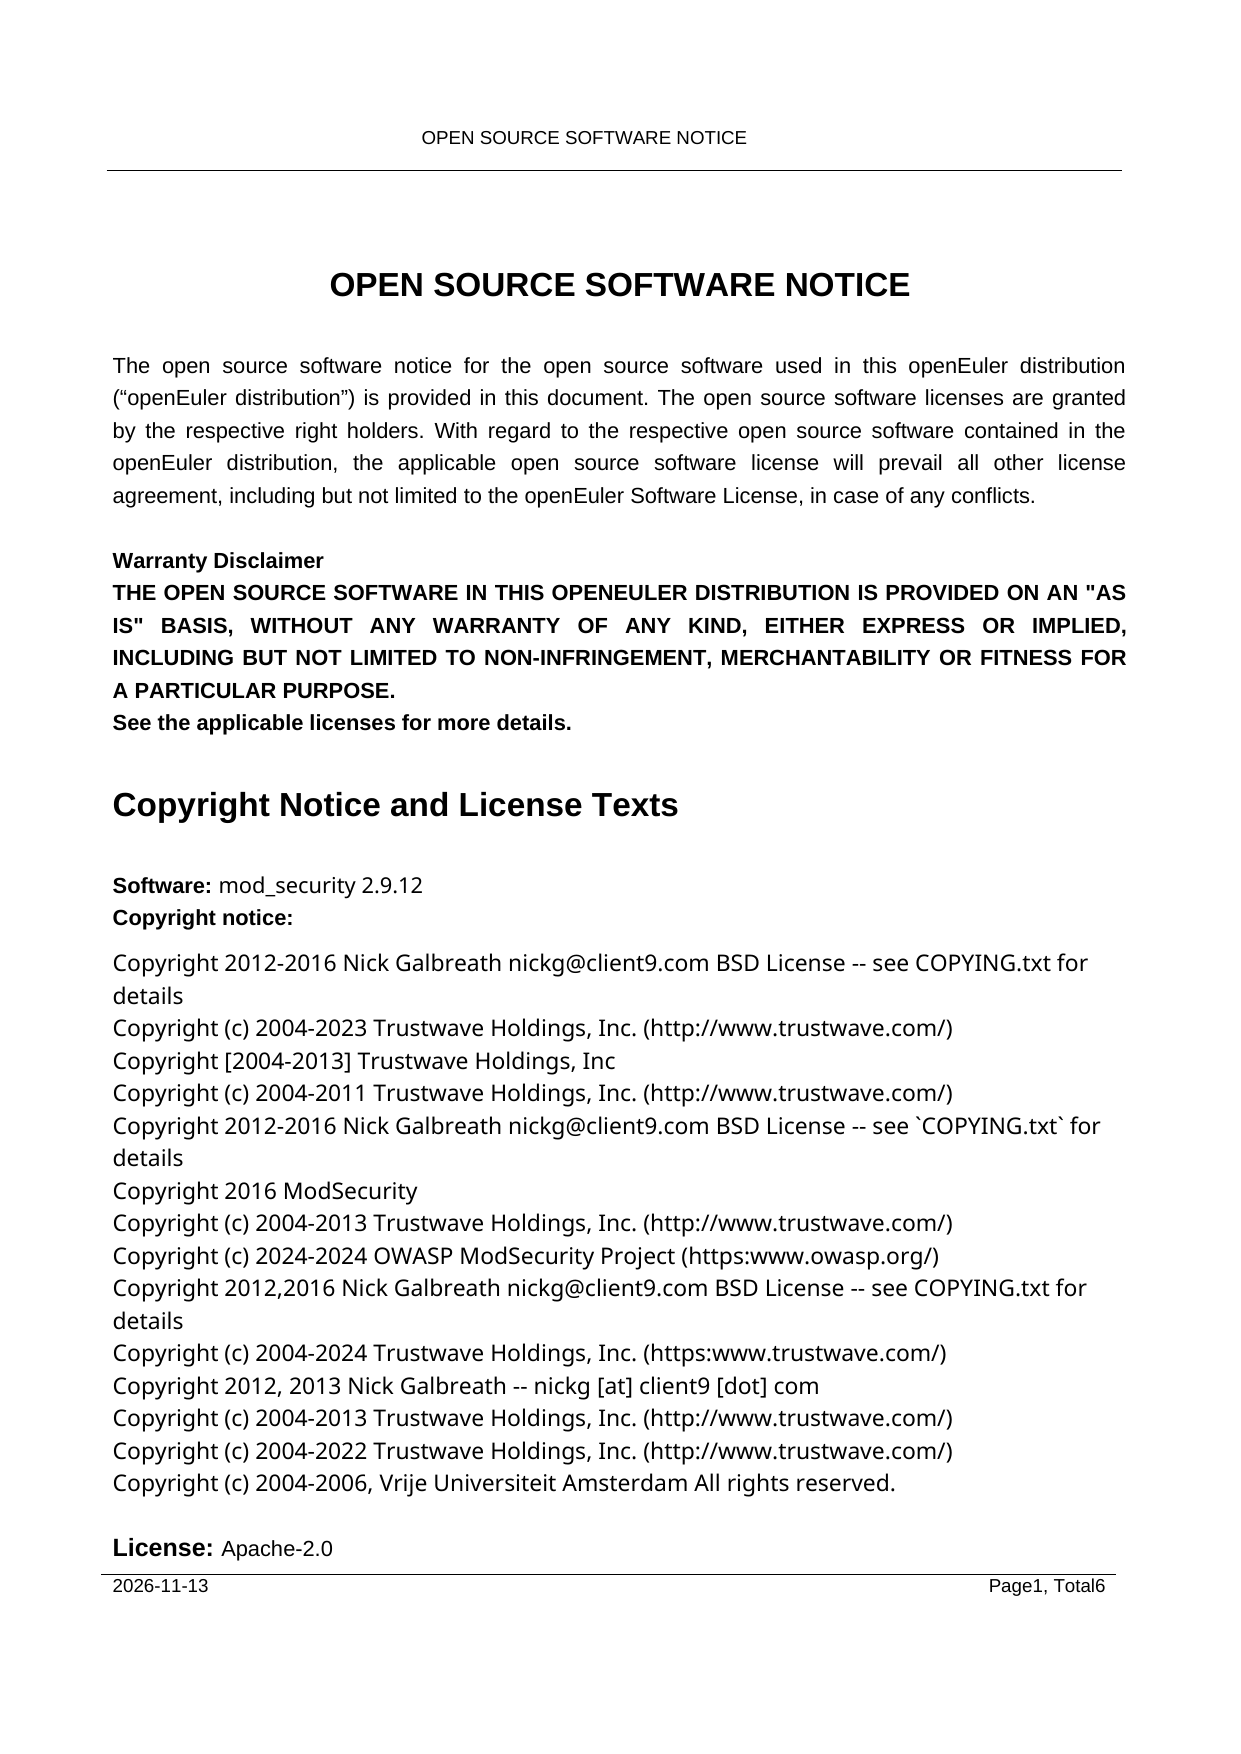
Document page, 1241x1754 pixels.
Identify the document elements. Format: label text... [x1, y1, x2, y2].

text THE OPEN SOURCE SOFTWARE IN THIS OPENEULER DISTRIBUTION IS PROVIDED ON AN "AS IS" BASIS, WITHOUT ANY WARRANTY OF ANY KIND, EITHER EXPRESS OR IMPLIED, INCLUDING BUT NOT LIMITED TO NON-INFRINGEMENT, MERCHANTABILITY OR FITNESS FOR A PARTICULAR PURPOSE. See the applicable licenses for more details. [112, 576, 1128, 739]
title Software: mod_security 2.9.12 [112, 869, 1128, 901]
text Copyright Notice and License Texts [112, 771, 1128, 836]
text Copyright 2012-2016 Nick Galbreath nickg@client9.com BSD License -- see COPYING.txt for details Copyright (c) 2004-2023 Trustwave Holdings, Inc. (http://www.trustwave.com/) Copyright [2004-2013] Trustwave Holdings, Inc Copyright (c) 2004-2011 Trustwave Holdings, Inc. (http://www.trustwave.com/) Copyright 2012-2016 Nick Galbreath nickg@client9.com BSD License -- see `COPYING.txt` for details Copyright 2016 ModSecurity Copyright (c) 2004-2013 Trustwave Holdings, Inc. (http://www.trustwave.com/) Copyright (c) 2024-2024 OWASP ModSecurity Project (https:www.owasp.org/) Copyright 2012,2016 Nick Galbreath nickg@client9.com BSD License -- see COPYING.txt for details Copyright (c) 2004-2024 Trustwave Holdings, Inc. (https:www.trustwave.com/) Copyright 2012, 2013 Nick Galbreath -- nickg [at] client9 [dot] com Copyright (c) 2004-2013 Trustwave Holdings, Inc. (http://www.trustwave.com/) ﻿ Copyright (c) 2004-2022 Trustwave Holdings, Inc. (http://www.trustwave.com/) Copyright (c) 2004-2006, Vrije Universiteit Amsterdam All rights reserved. [112, 947, 1128, 1532]
text Warranty Disclaimer [112, 544, 1128, 576]
text License: Apache-2.0 [112, 1532, 1128, 1564]
text OPEN SOURCE SOFTWARE NOTICE [112, 251, 1128, 316]
text The open source software notice for the open source software used in this openEuler distribution (“openEuler distribution”) is provided in this document. The open source software licenses are granted by the respective right holders. With regard to the respective open source software contained in the openEuler distribution, the applicable open source software license will prevail all other license agreement, including but not limited to the openEuler Software License, in case of any conflicts. [112, 349, 1128, 511]
text Copyright notice: [112, 901, 1128, 934]
